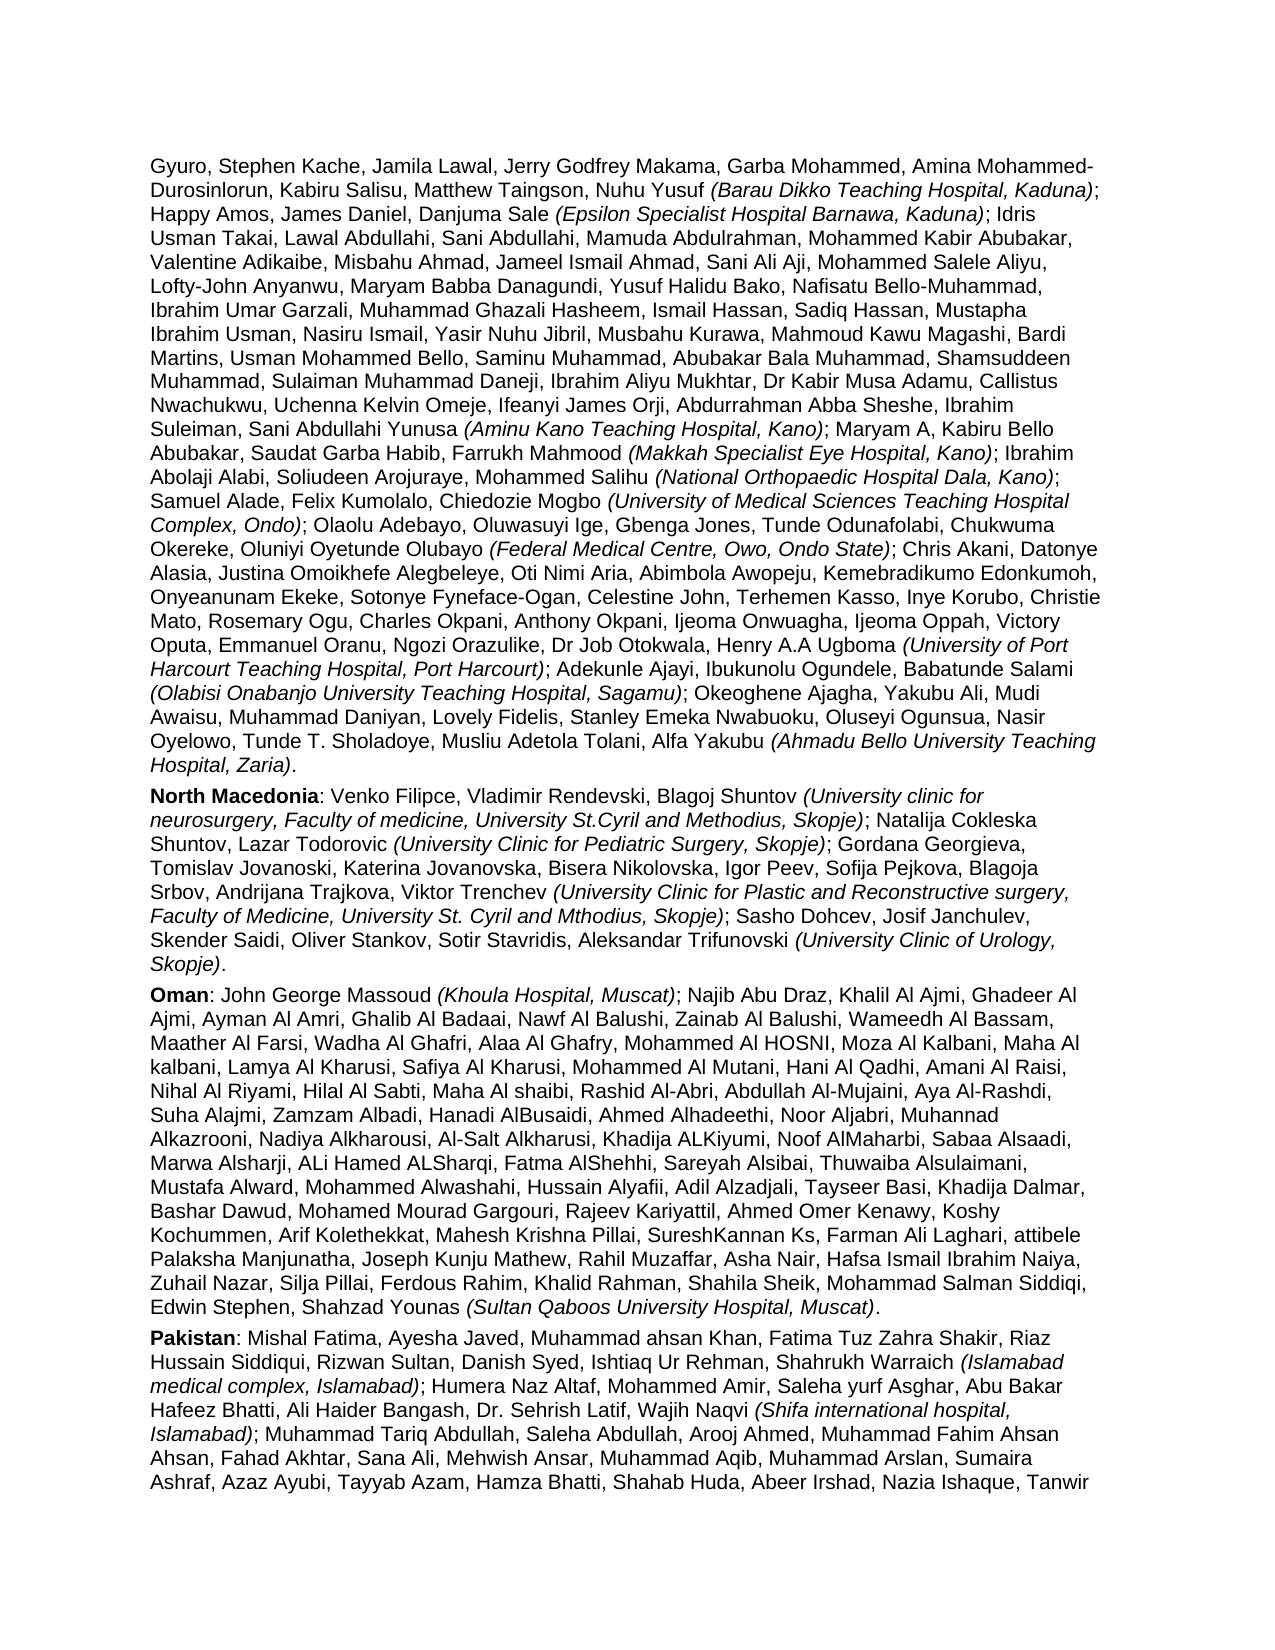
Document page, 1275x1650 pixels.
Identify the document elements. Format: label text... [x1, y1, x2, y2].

table_cell Oman: John George Massoud (Khoula Hospital, Muscat); Najib Abu Draz, Khalil Al Ajmi, Ghadeer Al Ajmi, Ayman Al Amri, Ghalib Al Badaai, Nawf Al Balushi, Zainab Al Balushi, Wameedh Al Bassam, Maather Al Farsi, Wadha Al Ghafri, Alaa Al Ghafry, Mohammed Al HOSNI, Moza Al Kalbani, Maha Al kalbani, Lamya Al Kharusi, Safiya Al Kharusi, Mohammed Al Mutani, Hani Al Qadhi, Amani Al Raisi, Nihal Al Riyami, Hilal Al Sabti, Maha Al shaibi, Rashid Al-Abri, Abdullah Al-Mujaini, Aya Al-Rashdi, Suha Alajmi, Zamzam Albadi, Hanadi AlBusaidi, Ahmed Alhadeethi, Noor Aljabri, Muhannad Alkazrooni, Nadiya Alkharousi, Al-Salt Alkharusi, Khadija ALKiyumi, Noof AlMaharbi, Sabaa Alsaadi, Marwa Alsharji, ALi Hamed ALSharqi, Fatma AlShehhi, Sareyah Alsibai, Thuwaiba Alsulaimani, Mustafa Alward, Mohammed Alwashahi, Hussain Alyafii, Adil Alzadjali, Tayseer Basi, Khadija Dalmar, Bashar Dawud, Mohamed Mourad Gargouri, Rajeev Kariyattil, Ahmed Omer Kenawy, Koshy Kochummen, Arif Kolethekkat, Mahesh Krishna Pillai, SureshKannan Ks, Farman Ali Laghari, attibele Palaksha Manjunatha, Joseph Kunju Mathew, Rahil Muzaffar, Asha Nair, Hafsa Ismail Ibrahim Naiya, Zuhail Nazar, Silja Pillai, Ferdous Rahim, Khalid Rahman, Shahila Sheik, Mohammad Salman Siddiqi, Edwin Stephen, Shahzad Younas (Sultan Qaboos University Hospital, Muscat). [139, 980, 1114, 1322]
table_cell North Macedonia: Venko Filipce, Vladimir Rendevski, Blagoj Shuntov (University clinic for neurosurgery, Faculty of medicine, University St.Cyril and Methodius, Skopje); Natalija Cokleska Shuntov, Lazar Todorovic (University Clinic for Pediatric Surgery, Skopje); Gordana Georgieva, Tomislav Jovanoski, Katerina Jovanovska, Bisera Nikolovska, Igor Peev, Sofija Pejkova, Blagoja Srbov, Andrijana Trajkova, Viktor Trenchev (University Clinic for Plastic and Reconstructive surgery, Faculty of Medicine, University St. Cyril and Mthodius, Skopje); Sasho Dohcev, Josif Janchulev, Skender Saidi, Oliver Stankov, Sotir Stavridis, Aleksandar Trifunovski (University Clinic of Urology, Skopje). [139, 780, 1114, 979]
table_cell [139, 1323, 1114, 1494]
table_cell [139, 150, 1114, 780]
